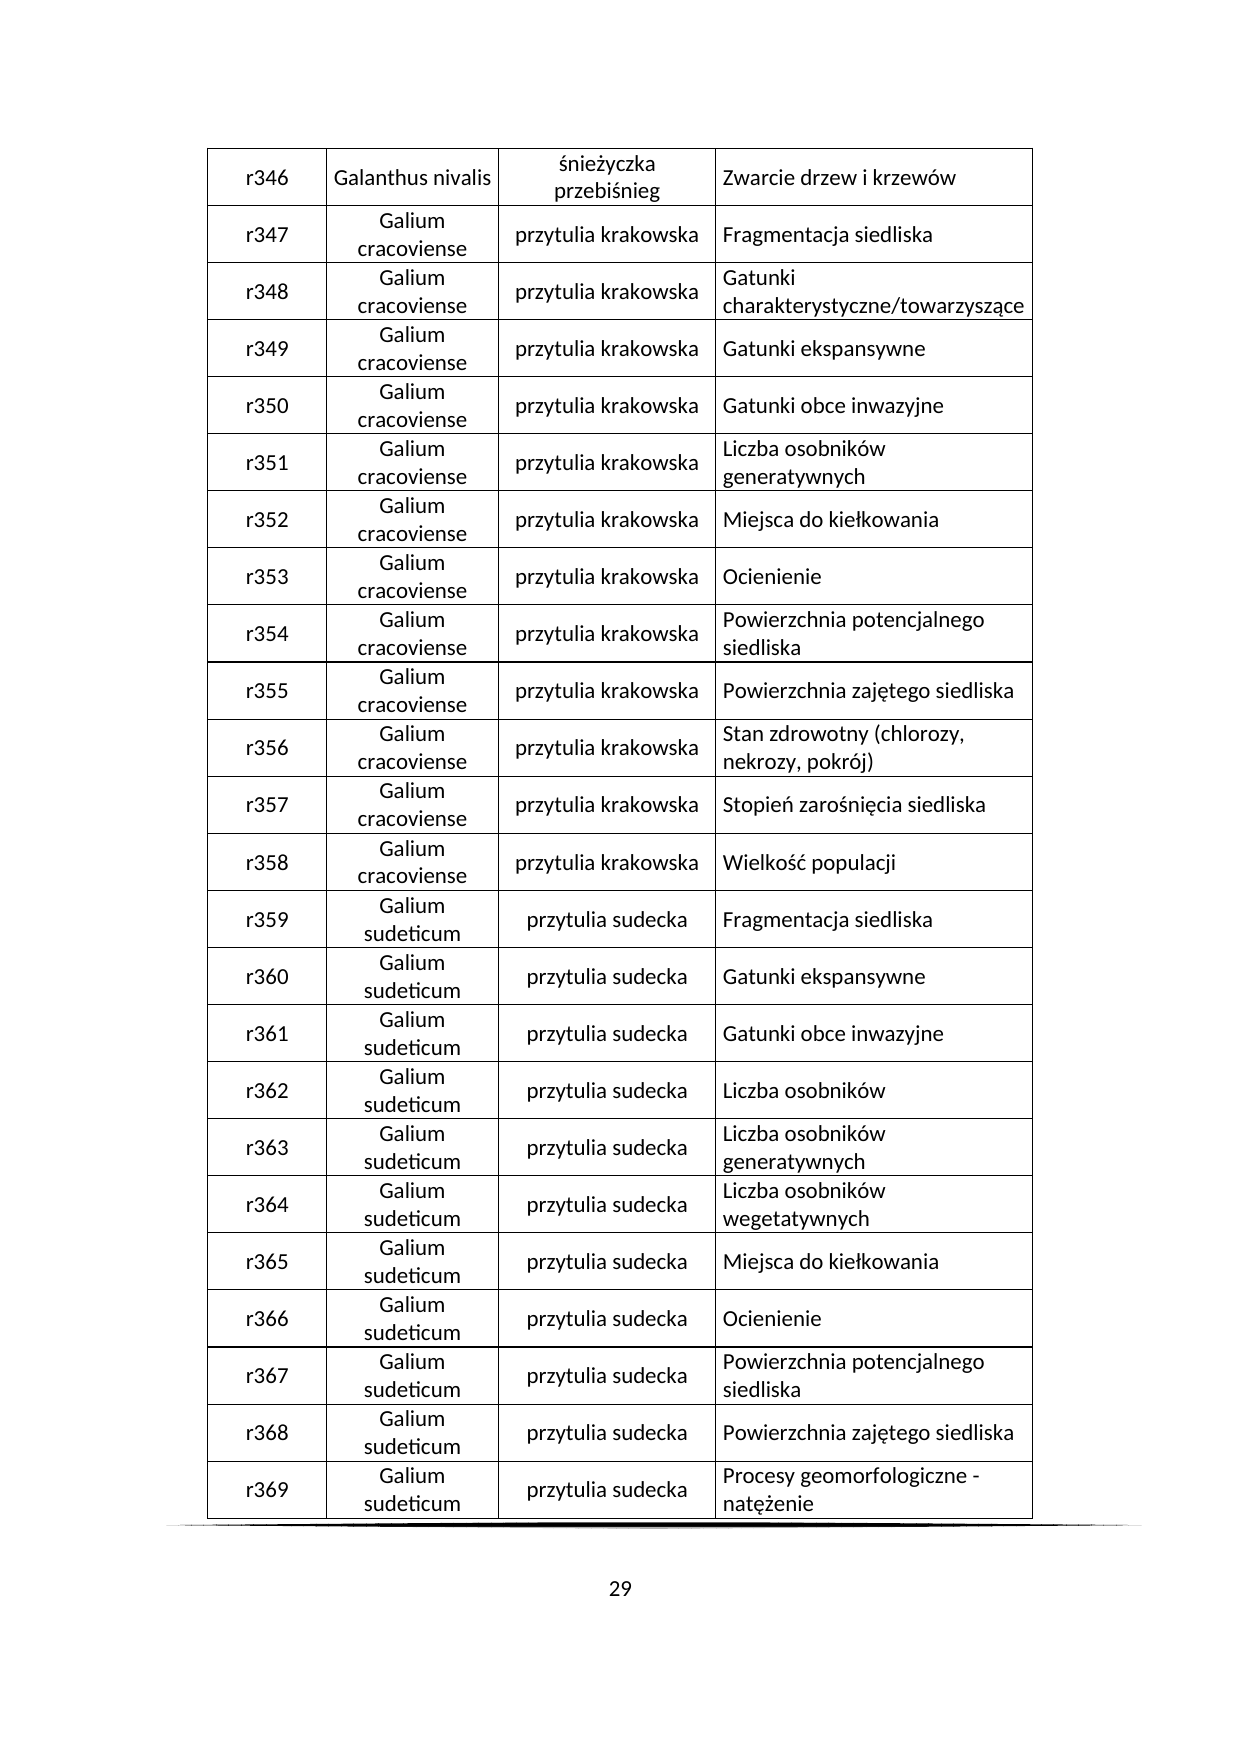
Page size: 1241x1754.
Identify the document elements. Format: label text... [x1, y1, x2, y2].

table_cell Wielkość populacji [716, 834, 1032, 890]
table_cell r354 [208, 605, 326, 661]
table_cell przytulia krakowska [499, 491, 715, 547]
table_cell r362 [208, 1062, 326, 1118]
table_cell Galium cracoviense [327, 834, 498, 890]
table_cell r368 [208, 1405, 326, 1461]
table_cell r360 [208, 948, 326, 1004]
table_cell przytulia sudecka [499, 1405, 715, 1461]
table_cell przytulia krakowska [499, 834, 715, 890]
table_cell Gatunki ekspansywne [716, 948, 1032, 1004]
table_cell r352 [208, 491, 326, 547]
table_cell r369 [208, 1462, 326, 1518]
table_cell Galium sudeticum [327, 1005, 498, 1061]
table_cell r365 [208, 1233, 326, 1289]
table_cell Galium cracoviense [327, 777, 498, 833]
table_cell śnieżyczka przebiśnieg [499, 149, 715, 205]
table_cell r359 [208, 891, 326, 947]
table_cell przytulia sudecka [499, 948, 715, 1004]
table_cell Procesy geomorfologiczne - natężenie [716, 1462, 1032, 1518]
table_cell przytulia sudecka [499, 1005, 715, 1061]
table_cell Galium sudeticum [327, 1176, 498, 1232]
table_cell przytulia sudecka [499, 1062, 715, 1118]
table_cell Galium sudeticum [327, 1233, 498, 1289]
table_cell przytulia krakowska [499, 377, 715, 433]
table_cell Stan zdrowotny (chlorozy, nekrozy, pokrój) [716, 720, 1032, 776]
table_cell Ocienienie [716, 1290, 1032, 1346]
table_cell Gatunki ekspansywne [716, 320, 1032, 376]
table_cell Galium cracoviense [327, 605, 498, 661]
table_cell Powierzchnia potencjalnego siedliska [716, 1348, 1032, 1403]
table_cell Powierzchnia potencjalnego siedliska [716, 605, 1032, 661]
table_cell Gatunki charakterystyczne/towarzyszące [716, 263, 1032, 319]
table_cell Zwarcie drzew i krzewów [716, 149, 1032, 205]
table_cell przytulia sudecka [499, 891, 715, 947]
table_cell Gatunki obce inwazyjne [716, 1005, 1032, 1061]
table_cell r348 [208, 263, 326, 319]
table_cell przytulia krakowska [499, 777, 715, 833]
table_cell Galium cracoviense [327, 377, 498, 433]
table_cell Liczba osobników [716, 1062, 1032, 1118]
table_cell Miejsca do kiełkowania [716, 491, 1032, 547]
table_cell przytulia krakowska [499, 720, 715, 776]
table_cell r351 [208, 434, 326, 490]
table_cell r358 [208, 834, 326, 890]
table_cell przytulia sudecka [499, 1119, 715, 1175]
table_cell r357 [208, 777, 326, 833]
table_cell Galium sudeticum [327, 1462, 498, 1518]
table_cell Stopień zarośnięcia siedliska [716, 777, 1032, 833]
table_cell przytulia krakowska [499, 263, 715, 319]
table_cell Galium cracoviense [327, 720, 498, 776]
table_cell r356 [208, 720, 326, 776]
table_cell Liczba osobników generatywnych [716, 1119, 1032, 1175]
table_cell r363 [208, 1119, 326, 1175]
table_cell przytulia krakowska [499, 548, 715, 604]
table_cell przytulia krakowska [499, 663, 715, 718]
table_cell przytulia krakowska [499, 434, 715, 490]
table_cell r347 [208, 206, 326, 262]
table_cell r350 [208, 377, 326, 433]
table_cell przytulia sudecka [499, 1348, 715, 1403]
table_cell Galium cracoviense [327, 548, 498, 604]
table_cell Galium sudeticum [327, 1119, 498, 1175]
table_cell Galium sudeticum [327, 1348, 498, 1403]
table_cell Galium sudeticum [327, 1405, 498, 1461]
table_cell Fragmentacja siedliska [716, 891, 1032, 947]
table_cell Galium cracoviense [327, 263, 498, 319]
table_cell r367 [208, 1348, 326, 1403]
table_cell Gatunki obce inwazyjne [716, 377, 1032, 433]
table_cell r346 [208, 149, 326, 205]
table_cell przytulia sudecka [499, 1462, 715, 1518]
table_cell przytulia krakowska [499, 605, 715, 661]
table_cell r349 [208, 320, 326, 376]
table_cell Powierzchnia zajętego siedliska [716, 1405, 1032, 1461]
table_cell r366 [208, 1290, 326, 1346]
table_cell Galium sudeticum [327, 1062, 498, 1118]
table_cell Galanthus nivalis [327, 149, 498, 205]
table_cell Galium sudeticum [327, 891, 498, 947]
table_cell przytulia krakowska [499, 320, 715, 376]
table_cell Galium sudeticum [327, 1290, 498, 1346]
table_cell r355 [208, 663, 326, 718]
table_cell przytulia sudecka [499, 1290, 715, 1346]
table_cell Fragmentacja siedliska [716, 206, 1032, 262]
table_cell Liczba osobników wegetatywnych [716, 1176, 1032, 1232]
table_cell Ocienienie [716, 548, 1032, 604]
table_cell r364 [208, 1176, 326, 1232]
table_cell r361 [208, 1005, 326, 1061]
table_cell Liczba osobników generatywnych [716, 434, 1032, 490]
table_cell Miejsca do kiełkowania [716, 1233, 1032, 1289]
table_cell Galium cracoviense [327, 491, 498, 547]
table_cell Galium sudeticum [327, 948, 498, 1004]
table_cell przytulia krakowska [499, 206, 715, 262]
table_cell przytulia sudecka [499, 1176, 715, 1232]
picture [166, 1521, 1142, 1529]
table_cell Galium cracoviense [327, 434, 498, 490]
table_cell r353 [208, 548, 326, 604]
table_cell Galium cracoviense [327, 663, 498, 718]
table_cell Galium cracoviense [327, 320, 498, 376]
table_cell Galium cracoviense [327, 206, 498, 262]
table_cell przytulia sudecka [499, 1233, 715, 1289]
table_cell Powierzchnia zajętego siedliska [716, 663, 1032, 718]
